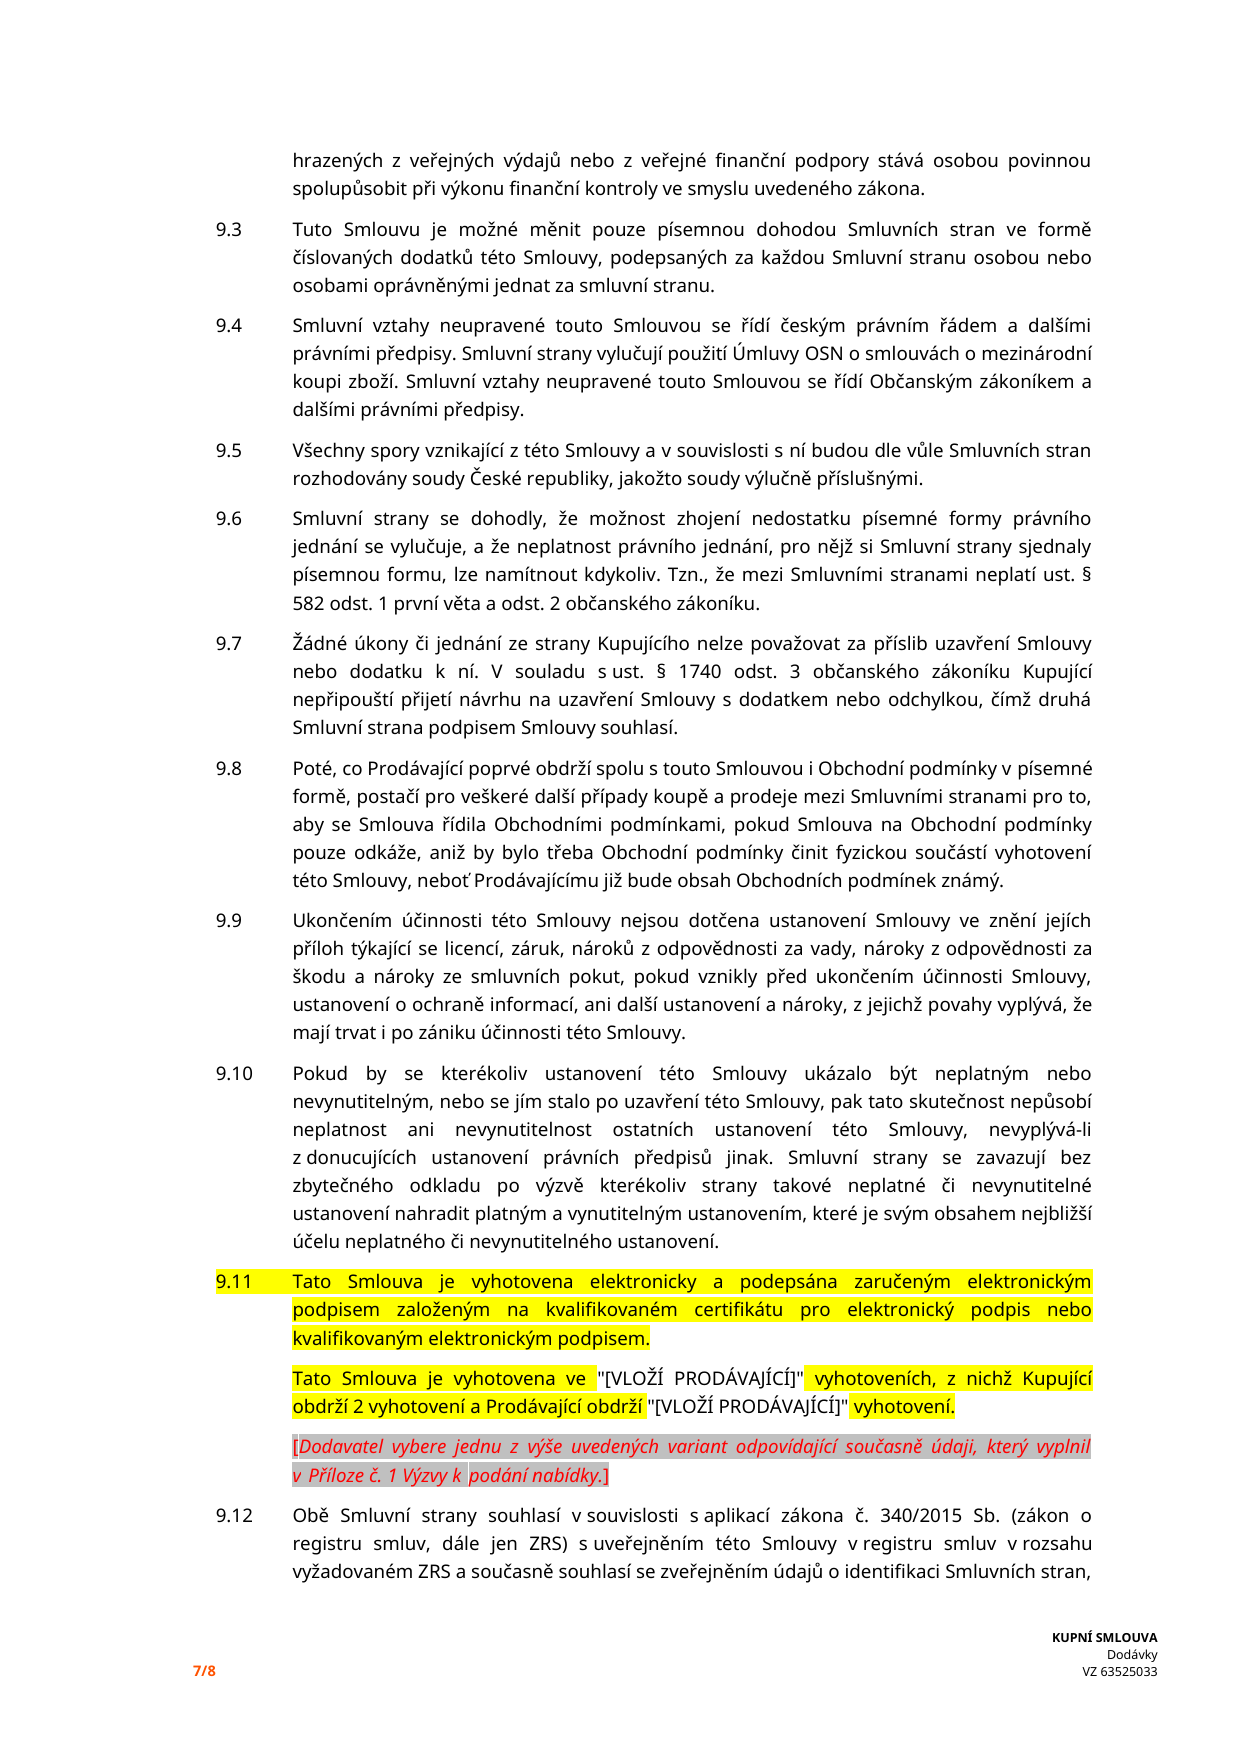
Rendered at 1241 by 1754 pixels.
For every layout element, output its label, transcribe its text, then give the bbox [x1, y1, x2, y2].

text Smluvní vztahy neupravené touto Smlouvou se řídí českým právním řádem a dalšími právními předpisy. Smluvní strany vylučují použití Úmluvy OSN o smlouvách o mezinárodní koupi zboží. Smluvní vztahy neupravené touto Smlouvou se řídí Občanským zákoníkem a dalšími právními předpisy. [216, 313, 1093, 422]
text Pokud by se kterékoliv ustanovení této Smlouvy ukázalo být neplatným nebo nevynutitelným, nebo se jím stalo po uzavření této Smlouvy, pak tato skutečnost nepůsobí neplatnost ani nevynutitelnost ostatních ustanovení této Smlouvy, nevyplývá-li z donucujících ustanovení právních předpisů jinak. Smluvní strany se zavazují bez zbytečného odkladu po výzvě kterékoliv strany takové neplatné či nevynutitelné ustanovení nahradit platným a vynutitelným ustanovením, které je svým obsahem nejbližší účelu neplatného či nevynutitelného ustanovení. [216, 1060, 1093, 1254]
text Všechny spory vznikající z této Smlouvy a v souvislosti s ní budou dle vůle Smluvních stran rozhodovány soudy České republiky, jakožto soudy výlučně příslušnými. [216, 437, 1093, 491]
text Tato Smlouva je vyhotovena elektronicky a podepsána zaručeným elektronickým podpisem založeným na kvalifikovaném certifikátu pro elektronický podpis nebo kvalifikovaným elektronickým podpisem. [216, 1294, 1093, 1350]
text Tuto Smlouvu je možné měnit pouze písemnou dohodou Smluvních stran ve formě číslovaných dodatků této Smlouvy, podepsaných za každou Smluvní stranu osobou nebo osobami oprávněnými jednat za smluvní stranu. [216, 216, 1093, 298]
text Poté, co Prodávající poprvé obdrží spolu s touto Smlouvou i Obchodní podmínky v písemné formě, postačí pro veškeré další případy koupě a prodeje mezi Smluvními stranami pro to, aby se Smlouva řídila Obchodními podmínkami, pokud Smlouva na Obchodní podmínky pouze odkáže, aniž by bylo třeba Obchodní podmínky činit fyzickou součástí vyhotovení této Smlouvy, neboť Prodávajícímu již bude obsah Obchodních podmínek známý. [216, 755, 1093, 892]
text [216, 1502, 1093, 1584]
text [216, 147, 1093, 201]
text Smluvní strany se dohodly, že možnost zhojení nedostatku písemné formy právního jednání se vylučuje, a že neplatnost právního jednání, pro nějž si Smluvní strany sjednaly písemnou formu, lze namítnout kdykoliv. Tzn., že mezi Smluvními stranami neplatí ust. § 582 odst. 1 první věta a odst. 2 občanského zákoníku. [216, 506, 1093, 615]
text Ukončením účinnosti této Smlouvy nejsou dotčena ustanovení Smlouvy ve znění jejích příloh týkající se licencí, záruk, nároků z odpovědnosti za vady, nároky z odpovědnosti za škodu a nároky ze smluvních pokut, pokud vznikly před ukončením účinnosti Smlouvy, ustanovení o ochraně informací, ani další ustanovení a nároky, z jejichž povahy vyplývá, že mají trvat i po zániku účinnosti této Smlouvy. [216, 907, 1093, 1045]
list [Dodavatel vybere jednu z výše uvedených variant odpovídající současně údaji, který vyplnil v Příloze č. 1 Výzvy k podání nabídky.] [292, 1434, 1093, 1487]
list Tato Smlouva je vyhotovena ve "[VLOŽÍ PRODÁVAJÍCÍ]" vyhotoveních, z nichž Kupující obdrží 2 vyhotovení a Prodávající obdrží "[VLOŽÍ PRODÁVAJÍCÍ]" vyhotovení. [292, 1365, 1093, 1419]
text Žádné úkony či jednání ze strany Kupujícího nelze považovat za příslib uzavření Smlouvy nebo dodatku k ní. V souladu s ust. § 1740 odst. 3 občanského zákoníku Kupující nepřipouští přijetí návrhu na uzavření Smlouvy s dodatkem nebo odchylkou, čímž druhá Smluvní strana podpisem Smlouvy souhlasí. [216, 630, 1093, 740]
